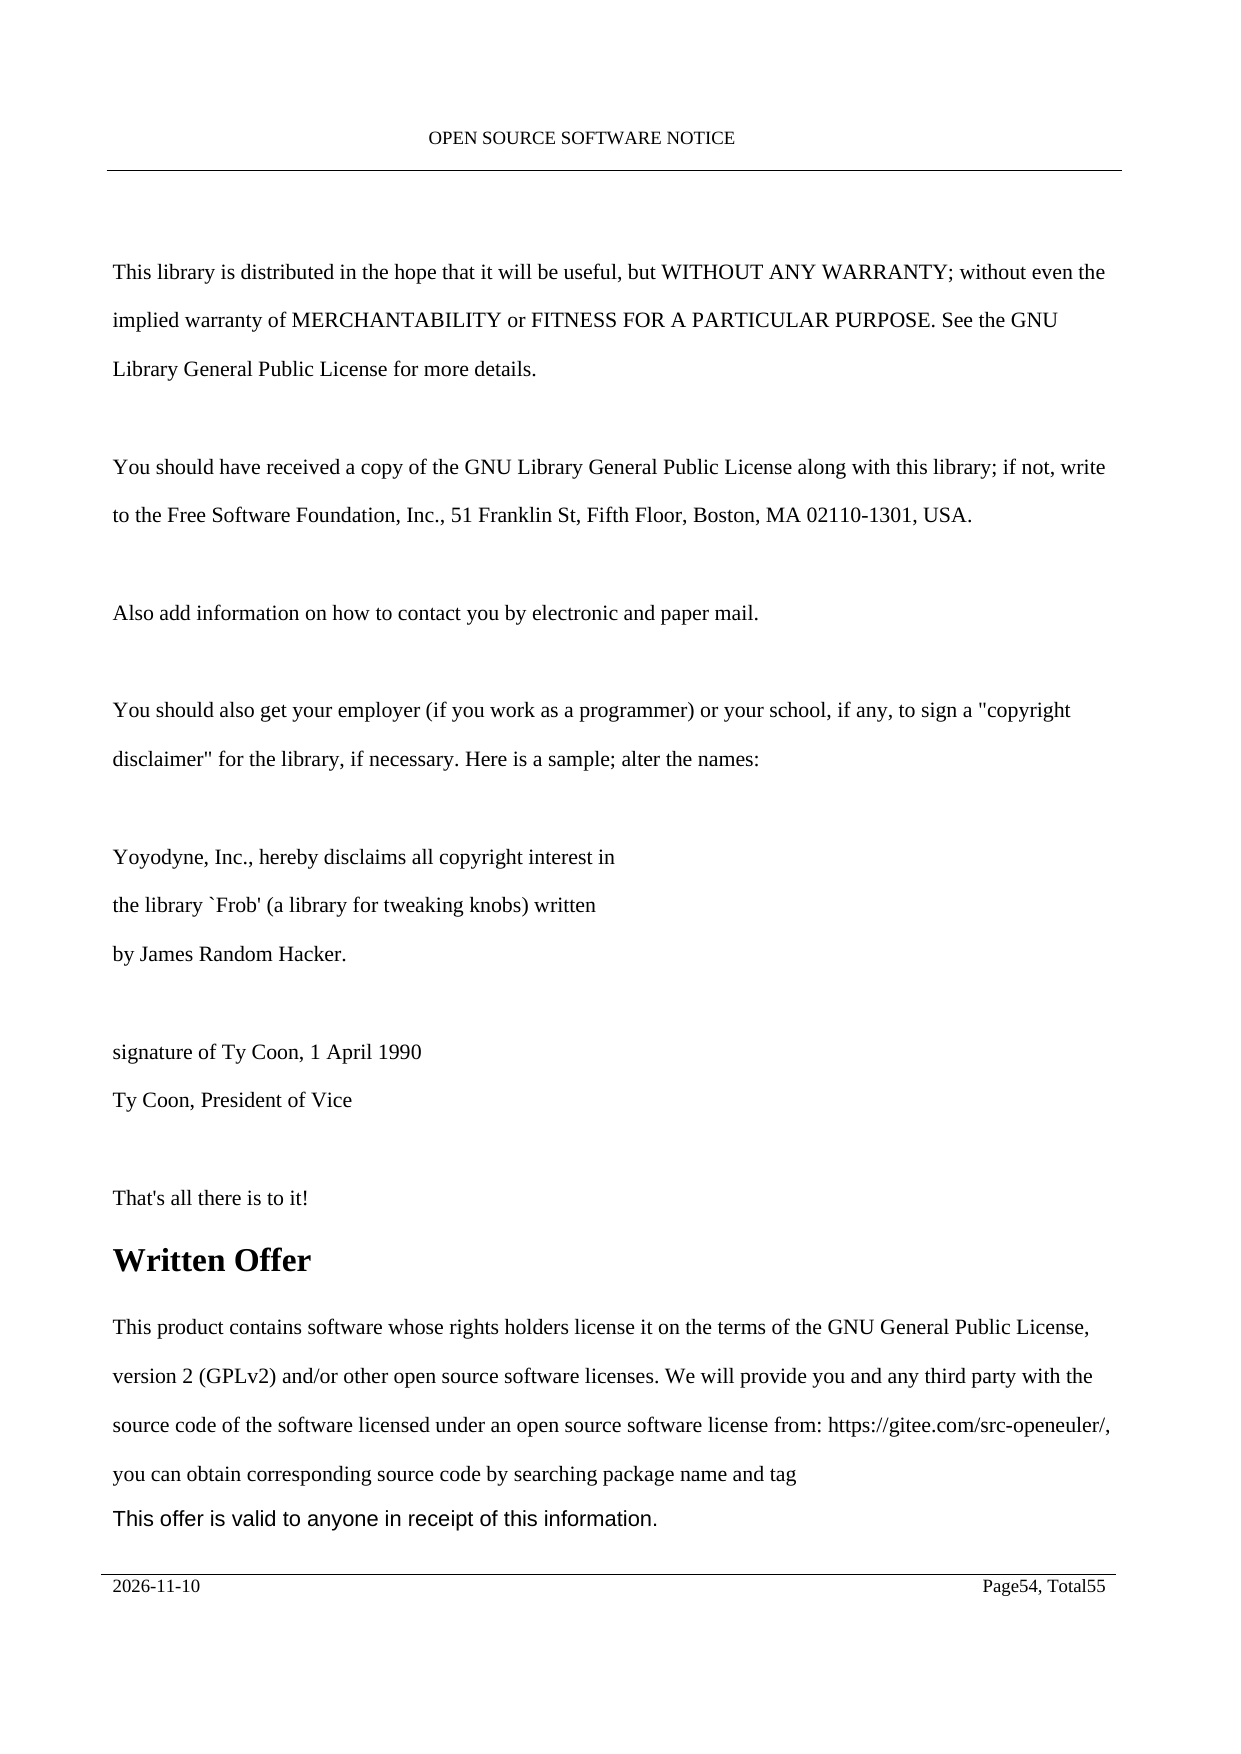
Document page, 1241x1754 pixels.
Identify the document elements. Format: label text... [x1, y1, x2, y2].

text Written Offer [112, 1226, 1128, 1291]
text This offer is valid to anyone in receipt of this information. [112, 1502, 1128, 1534]
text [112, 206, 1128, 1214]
text This product contains software whose rights holders license it on the terms of the GNU General Public License, version 2 (GPLv2) and/or other open source software licenses. We will provide you and any third party with the source code of the software licensed under an open source software license from: https://gitee.com/src-openeuler/, you can obtain corresponding source code by searching package name and tag [112, 1311, 1128, 1489]
